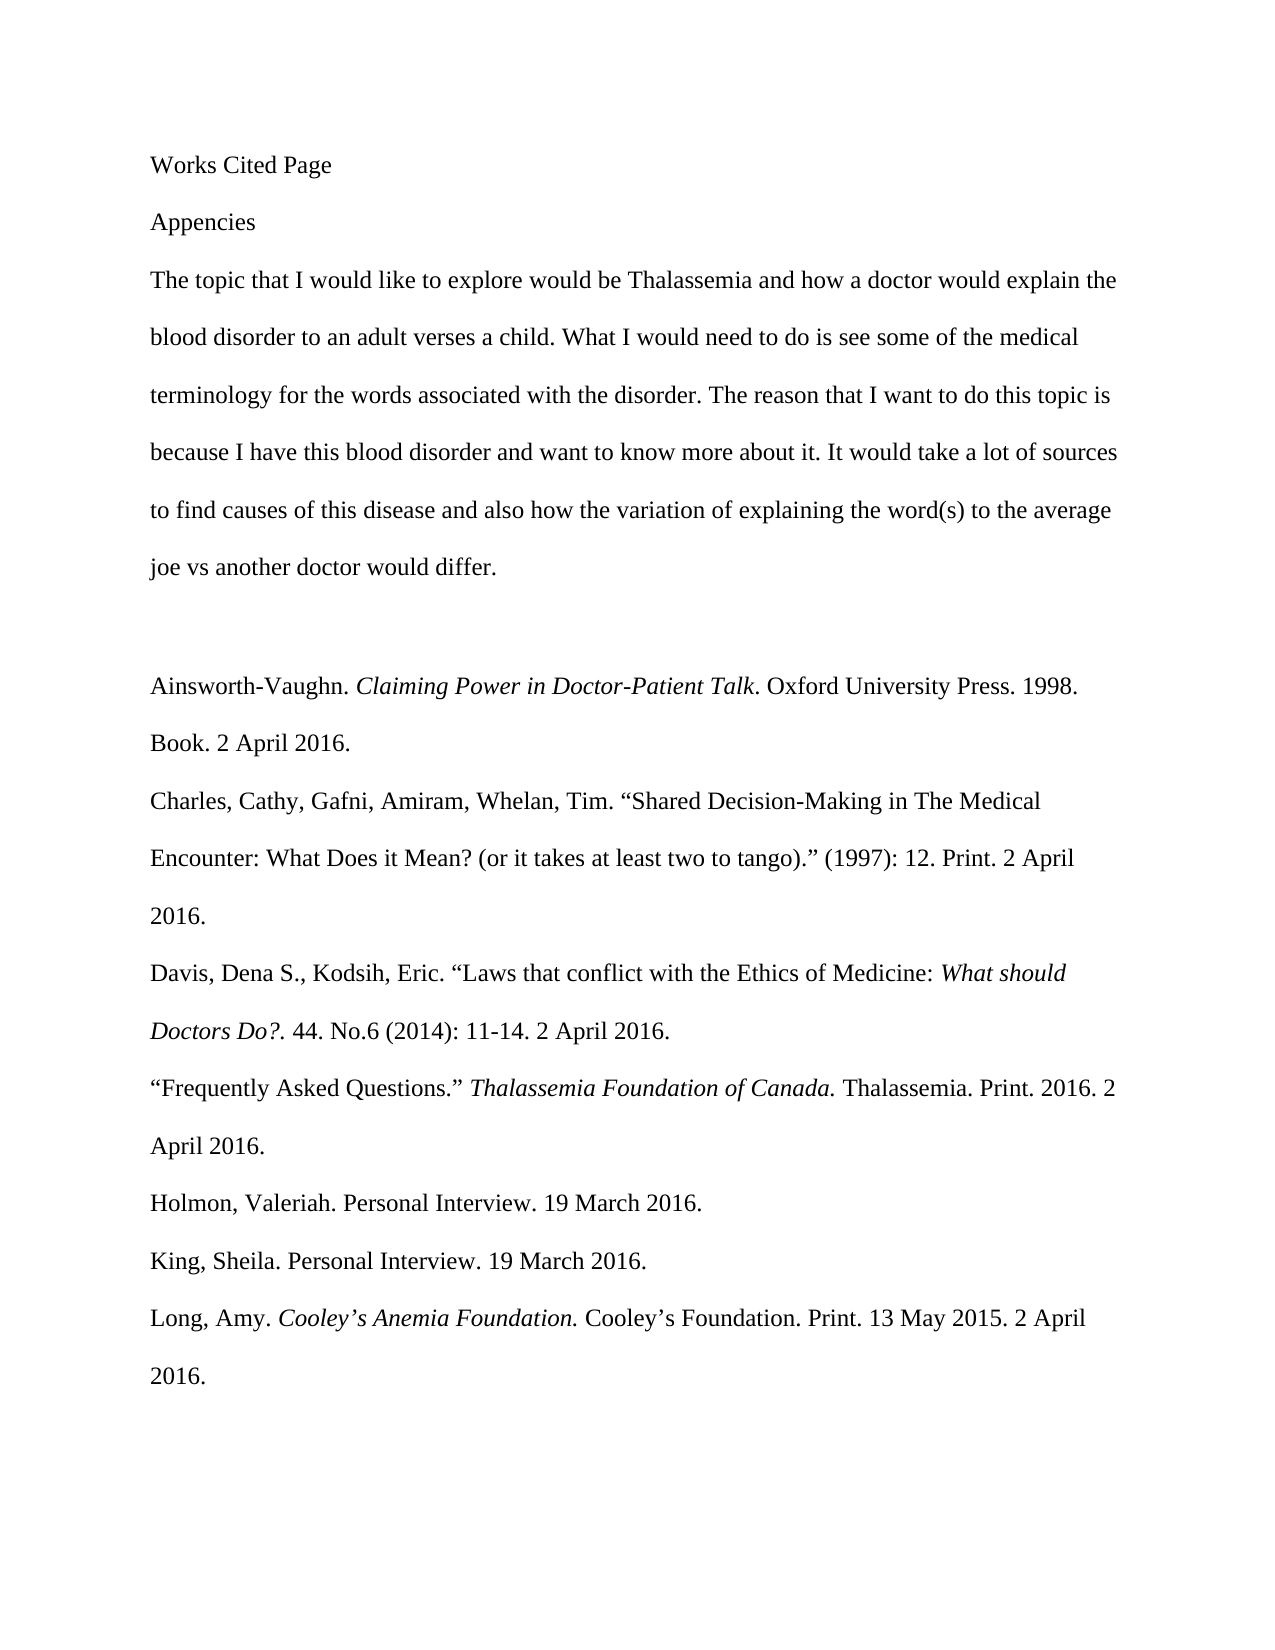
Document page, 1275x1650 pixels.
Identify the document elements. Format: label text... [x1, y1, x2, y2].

text Holmon, Valeriah. Personal Interview. 19 March 2016. [150, 1188, 1125, 1217]
text “Frequently Asked Questions.” Thalassemia Foundation of Canada. Thalassemia. Print. 2016. 2 April 2016. [150, 1073, 1125, 1160]
text Appencies [150, 207, 1125, 236]
text The topic that I would like to explore would be Thalassemia and how a doctor would explain the blood disorder to an adult verses a child. What I would need to do is see some of the medical terminology for the words associated with the disorder. The reason that I want to do this topic is because I have this blood disorder and want to know more about it. It would take a lot of sources to find causes of this disease and also how the variation of explaining the word(s) to the average joe vs another doctor would differ. [150, 265, 1125, 581]
text Long, Amy. Cooley’s Anemia Foundation. Cooley’s Foundation. Print. 13 May 2015. 2 April 2016. [150, 1303, 1125, 1390]
text Davis, Dena S., Kodsih, Eric. “Laws that conflict with the Ethics of Medicine: What should Doctors Do?. 44. No.6 (2014): 11-14. 2 April 2016. [150, 958, 1125, 1045]
text Charles, Cathy, Gafni, Amiram, Whelan, Tim. “Shared Decision-Making in The Medical Encounter: What Does it Mean? (or it takes at least two to tango).” (1997): 12. Print. 2 April 2016. [150, 786, 1125, 930]
text King, Sheila. Personal Interview. 19 March 2016. [150, 1246, 1125, 1275]
text Works Cited Page [150, 150, 1125, 179]
text Ainsworth-Vaughn. Claiming Power in Doctor-Patient Talk. Oxford University Press. 1998. Book. 2 April 2016. [150, 671, 1125, 757]
